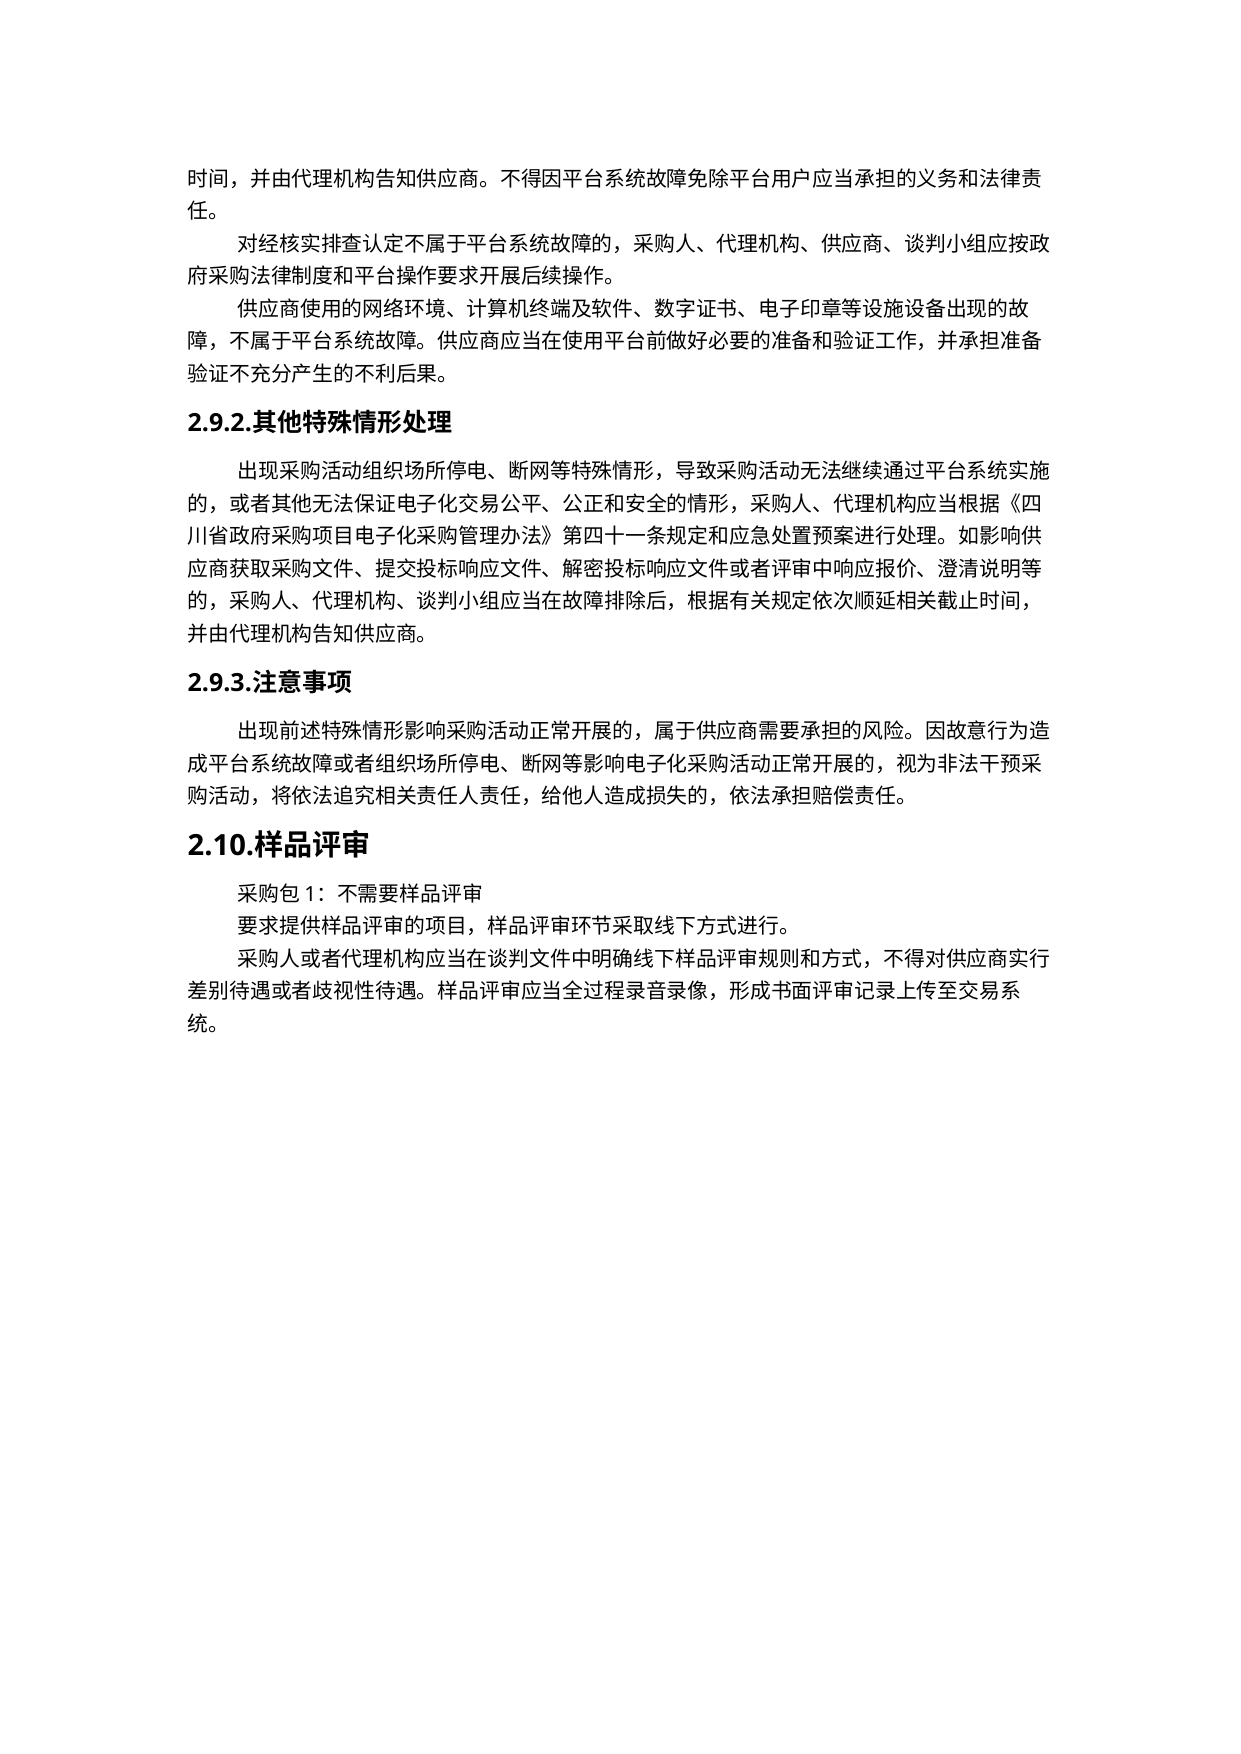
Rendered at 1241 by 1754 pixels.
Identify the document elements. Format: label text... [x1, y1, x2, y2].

text 供应商使用的网络环境、计算机终端及软件、数字证书、电子印章等设施设备出现的故障，不属于平台系统故障。供应商应当在使用平台前做好必要的准备和验证工作，并承担准备验证不充分产生的不利后果。 [187, 292, 1053, 389]
text 2.9.2.其他特殊情形处理 [187, 389, 1053, 454]
text 出现前述特殊情形影响采购活动正常开展的，属于供应商需要承担的风险。因故意行为造成平台系统故障或者组织场所停电、断网等影响电子化采购活动正常开展的，视为非法干预采购活动，将依法追究相关责任人责任，给他人造成损失的，依法承担赔偿责任。 [187, 714, 1053, 812]
text 采购包1：不需要样品评审 [187, 877, 1053, 909]
text 采购人或者代理机构应当在谈判文件中明确线下样品评审规则和方式，不得对供应商实行差别待遇或者歧视性待遇。样品评审应当全过程录音录像，形成书面评审记录上传至交易系统。 [187, 942, 1053, 1039]
text 2.9.3.注意事项 [187, 649, 1053, 714]
text 对经核实排查认定不属于平台系统故障的，采购人、代理机构、供应商、谈判小组应按政府采购法律制度和平台操作要求开展后续操作。 [187, 227, 1053, 292]
text 出现采购活动组织场所停电、断网等特殊情形，导致采购活动无法继续通过平台系统实施的，或者其他无法保证电子化交易公平、公正和安全的情形，采购人、代理机构应当根据《四川省政府采购项目电子化采购管理办法》第四十一条规定和应急处置预案进行处理。如影响供应商获取采购文件、提交投标响应文件、解密投标响应文件或者评审中响应报价、澄清说明等的，采购人、代理机构、谈判小组应当在故障排除后，根据有关规定依次顺延相关截止时间，并由代理机构告知供应商。 [187, 454, 1053, 649]
text 2.10.样品评审 [187, 812, 1053, 877]
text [187, 162, 1053, 227]
text 要求提供样品评审的项目，样品评审环节采取线下方式进行。 [187, 909, 1053, 942]
